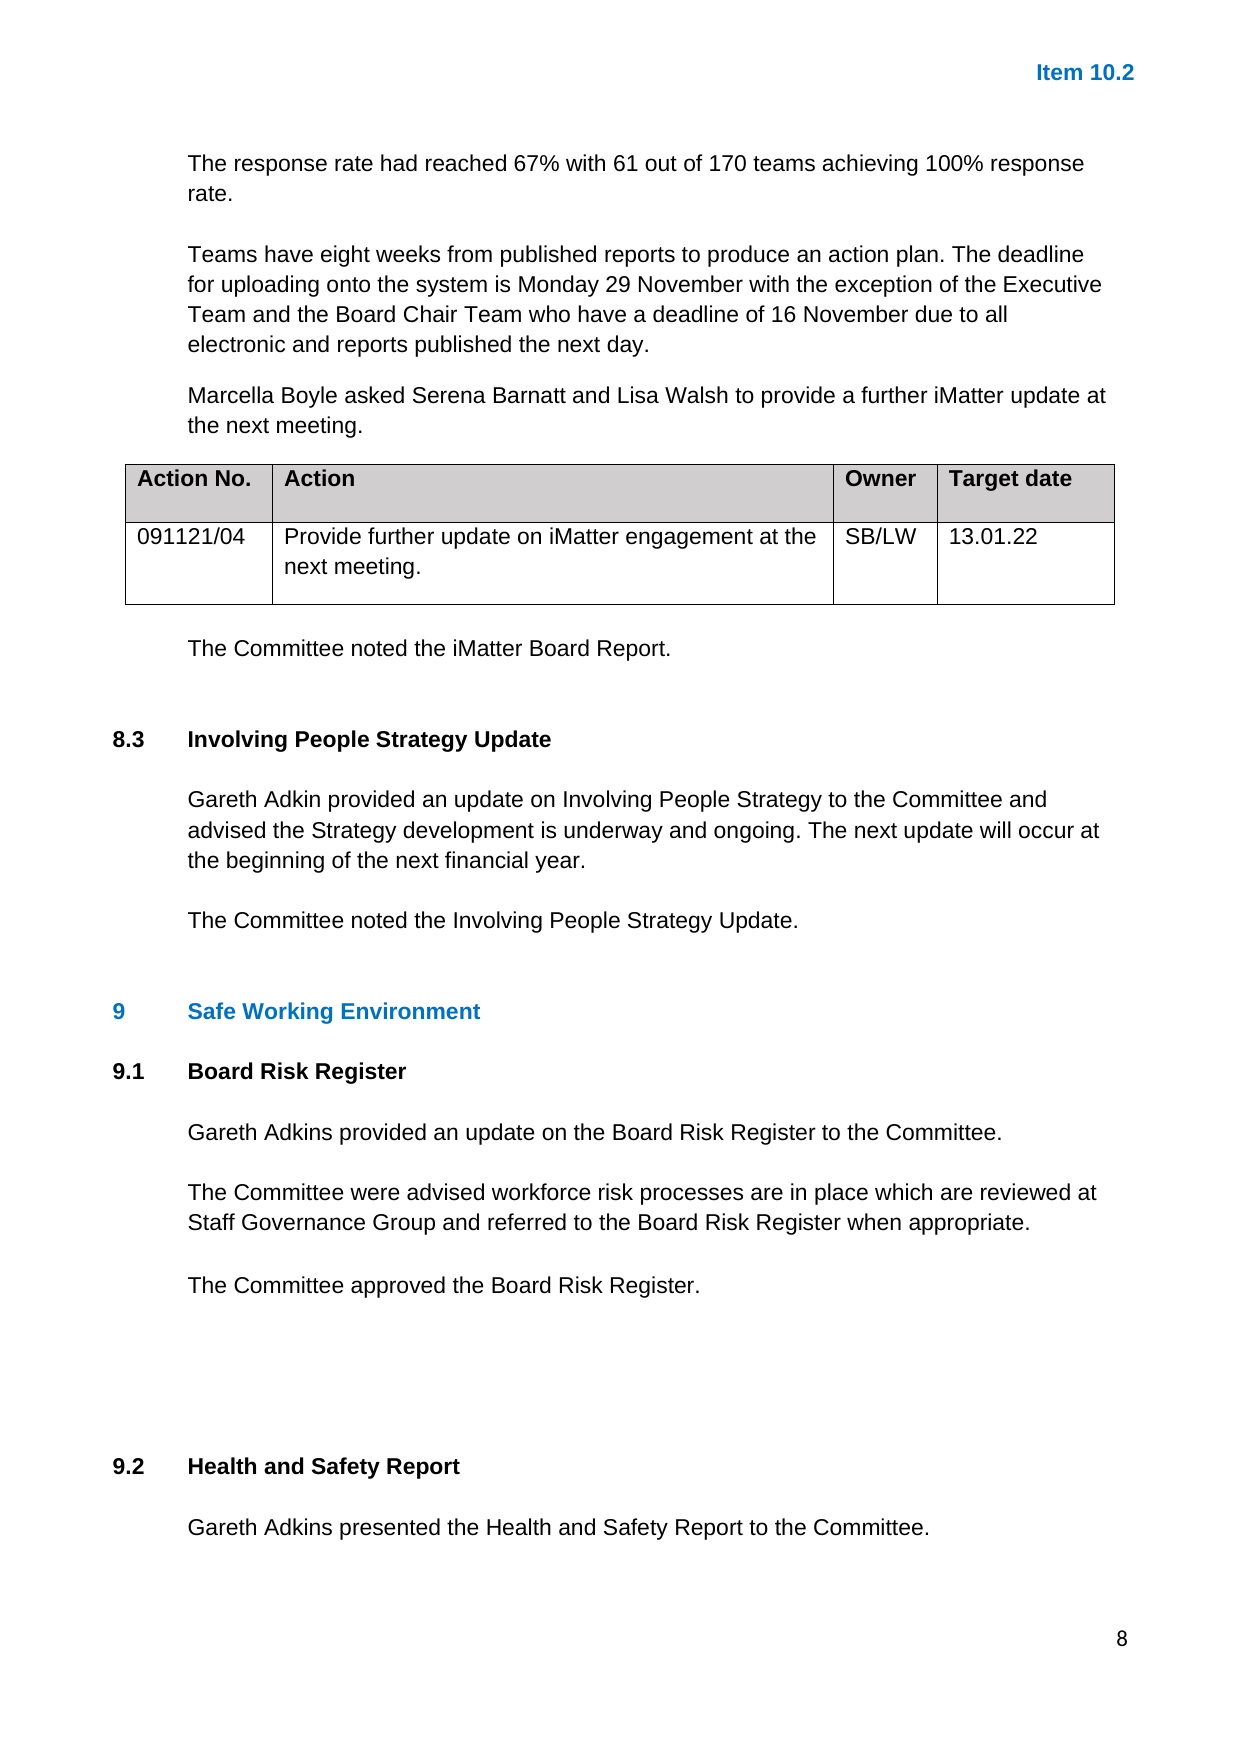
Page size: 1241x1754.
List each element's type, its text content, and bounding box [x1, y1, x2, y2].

text 8.3 Involving People Strategy Update [112, 726, 1128, 752]
table_header Owner [834, 465, 937, 522]
table_header Action [273, 465, 833, 522]
text The response rate had reached 67% with 61 out of 170 teams achieving 100% response rate. [187, 150, 1128, 207]
text Gareth Adkins presented the Health and Safety Report to the Committee. [112, 1513, 1128, 1540]
text Gareth Adkin provided an update on Involving People Strategy to the Committee and advised the Strategy development is underway and ongoing. The next update will occur at the beginning of the next financial year. [187, 786, 1128, 873]
text Teams have eight weeks from published reports to produce an action plan. The deadline for uploading onto the system is Monday 29 November with the exception of the Executive Team and the Board Chair Team who have a deadline of 16 November due to all electronic and reports published the next day. [187, 241, 1109, 358]
text The Committee approved the Board Risk Register. [112, 1272, 1128, 1298]
table_header Action No. [126, 465, 272, 522]
table_cell SB/LW [834, 523, 937, 604]
text 9.1 Board Risk Register [112, 1058, 1128, 1085]
text 9 Safe Working Environment [112, 998, 1128, 1024]
text 9.2 Health and Safety Report [112, 1453, 1128, 1479]
text Marcella Boyle asked Serena Barnatt and Lisa Walsh to provide a further iMatter update at the next meeting. [187, 382, 1109, 439]
table_cell 13.01.22 [938, 523, 1114, 604]
text The Committee noted the iMatter Board Report. [112, 635, 1128, 662]
table_cell Provide further update on iMatter engagement at the next meeting. [273, 523, 833, 604]
table_cell 091121/04 [126, 523, 272, 604]
table_header Target date [938, 465, 1114, 522]
text The Committee noted the Involving People Strategy Update. [187, 907, 1128, 934]
text Gareth Adkins provided an update on the Board Risk Register to the Committee. [187, 1119, 1128, 1145]
text The Committee were advised workforce risk processes are in place which are reviewed at Staff Governance Group and referred to the Board Risk Register when appropriate. [187, 1179, 1128, 1236]
